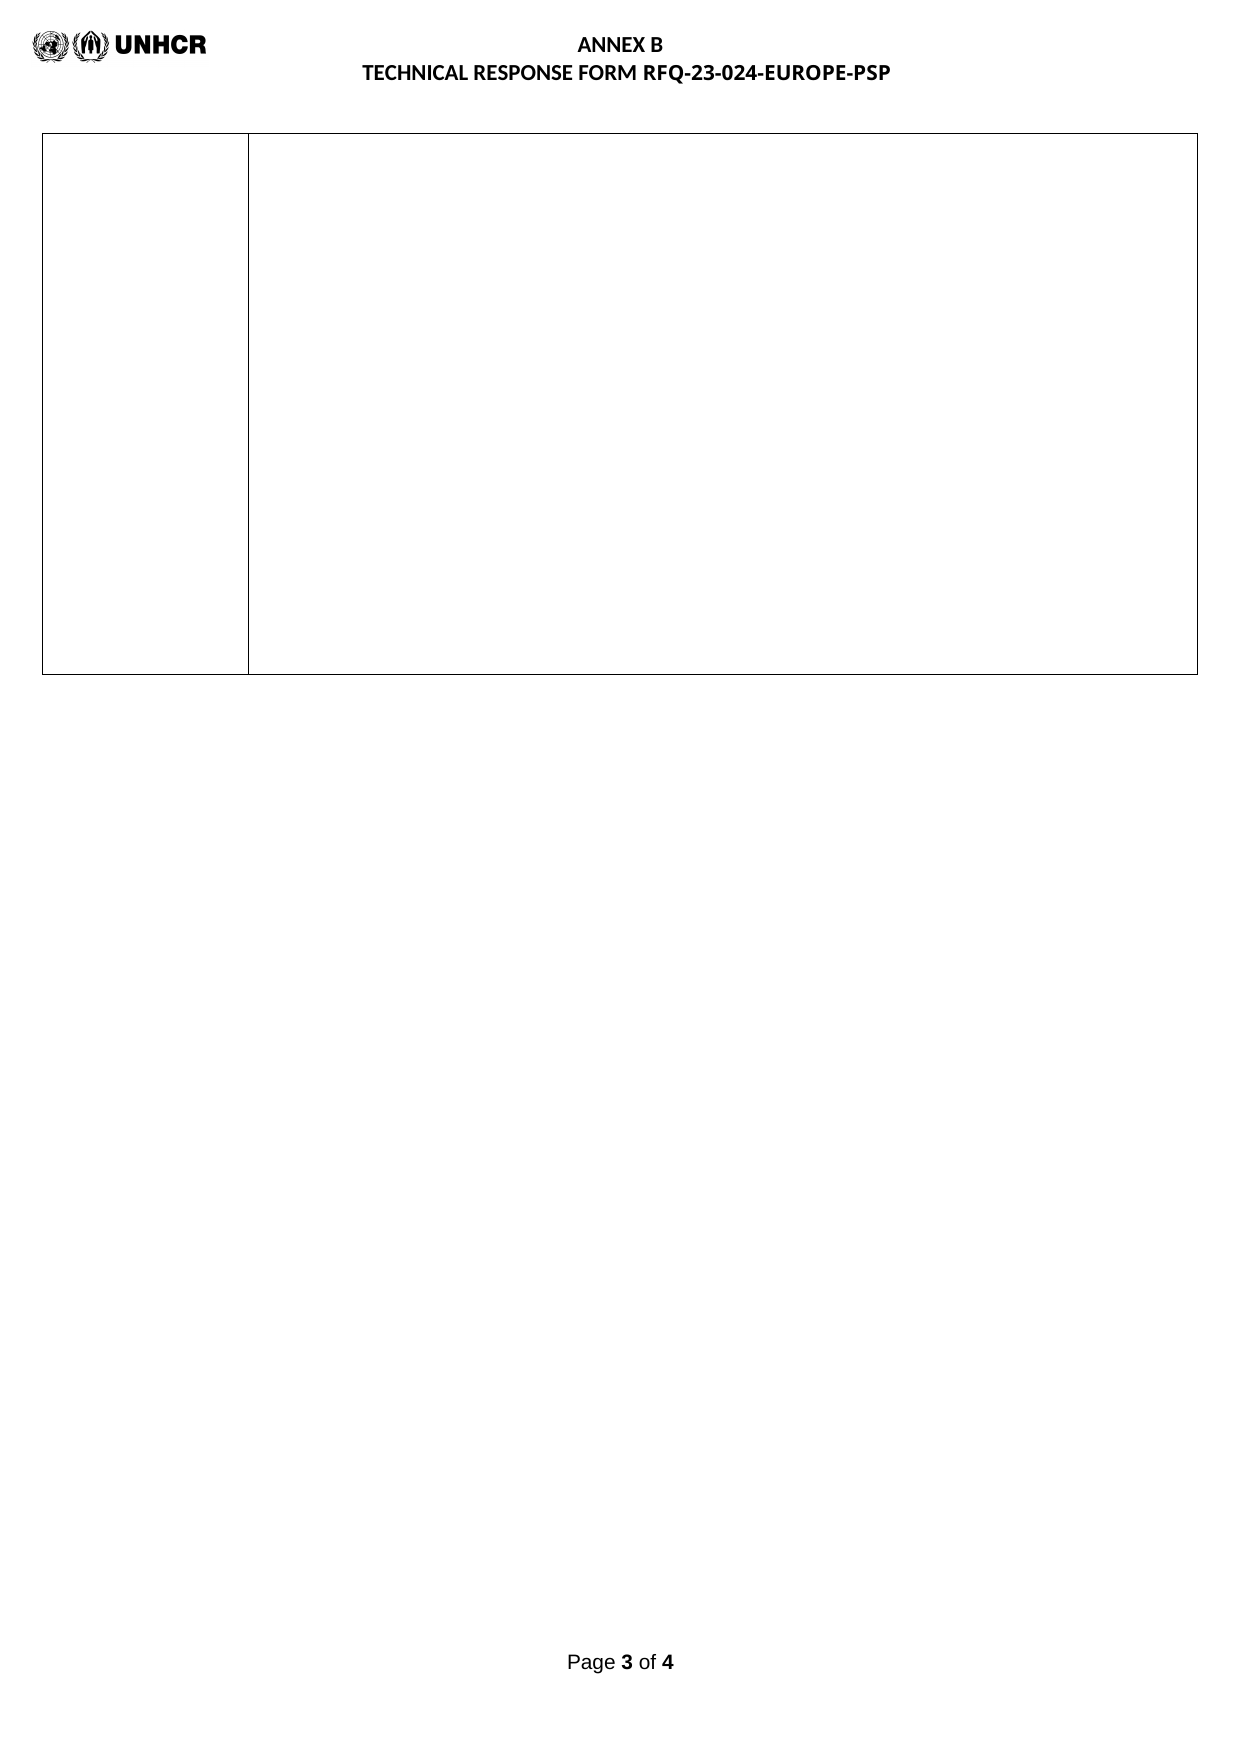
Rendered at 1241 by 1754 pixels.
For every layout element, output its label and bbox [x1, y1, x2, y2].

picture [31, 29, 210, 68]
table_cell [43, 134, 248, 674]
table_cell [249, 134, 1197, 674]
